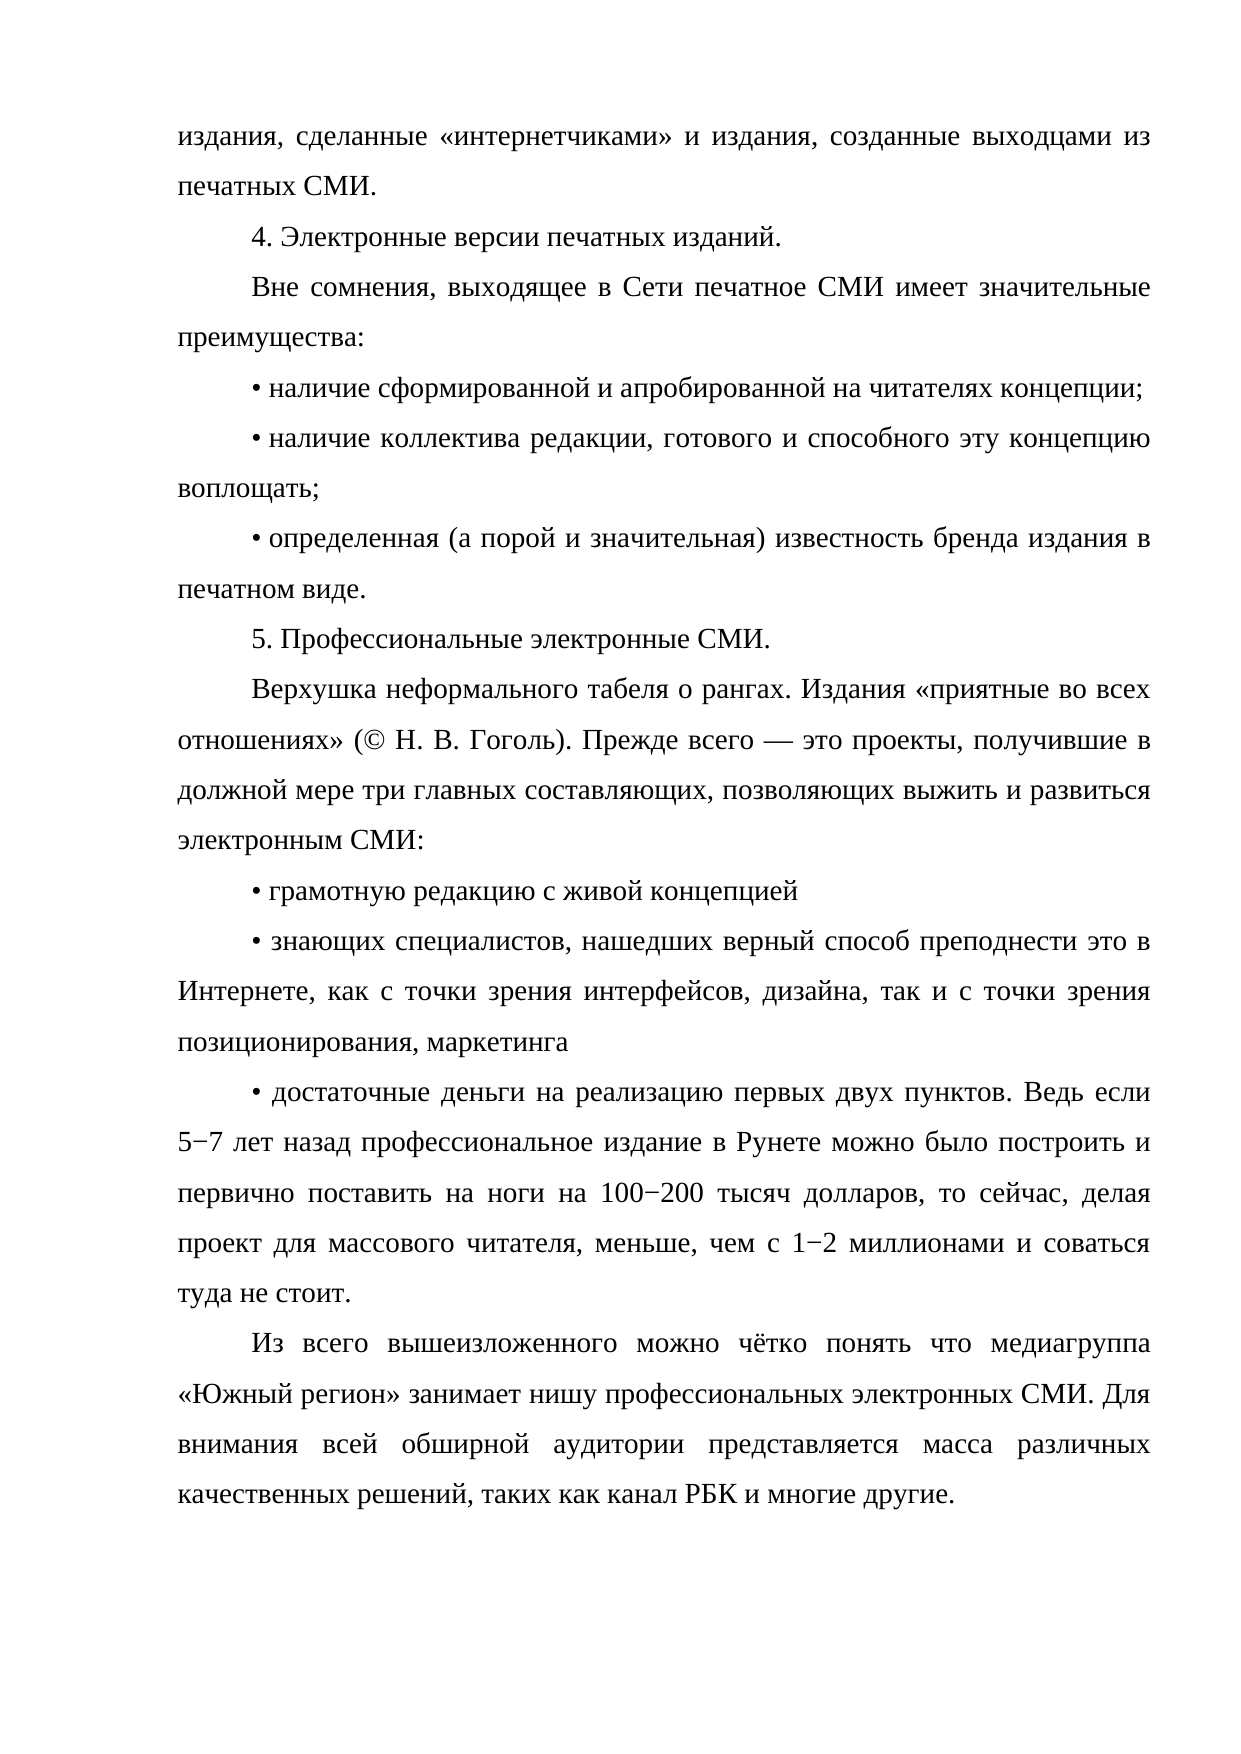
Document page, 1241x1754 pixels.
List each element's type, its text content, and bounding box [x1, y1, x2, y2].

text • достаточные деньги на реализацию первых двух пунктов. Ведь если 5−7 лет назад профессиональное издание в Рунете можно было построить и первично поставить на ноги на 100−200 тысяч долларов, то сейчас, делая проект для массового читателя, меньше, чем с 1−2 миллионами и соваться туда не стоит. [177, 1074, 1152, 1309]
text Вне сомнения, выходящее в Сети печатное СМИ имеет значительные преимущества: [177, 269, 1152, 353]
text • наличие коллектива редакции, готового и способного эту концепцию воплощать; [177, 420, 1152, 504]
text 5. Профессиональные электронные СМИ. [177, 621, 1152, 655]
text • знающих специалистов, нашедших верный способ преподнести это в Интернете, как с точки зрения интерфейсов, дизайна, так и с точки зрения позиционирования, маркетинга [177, 923, 1152, 1057]
text Верхушка неформального табеля о рангах. Издания «приятные во всех отношениях» (© Н. В. Гоголь). Прежде всего — это проекты, получившие в должной мере три главных составляющих, позволяющих выжить и развиться электронным СМИ: [177, 672, 1152, 856]
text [177, 118, 1152, 202]
text • наличие сформированной и апробированной на читателях концепции; [177, 370, 1152, 403]
text 4. Электронные версии печатных изданий. [177, 219, 1152, 252]
text • определенная (а порой и значительная) известность бренда издания в печатном виде. [177, 521, 1152, 604]
text Из всего вышеизложенного можно чётко понять что медиагруппа «Южный регион» занимает нишу профессиональных электронных СМИ. Для внимания всей обширной аудитории представляется масса различных качественных решений, таких как канал РБК и многие другие. [177, 1326, 1152, 1510]
text • грамотную редакцию с живой концепцией [177, 873, 1152, 906]
